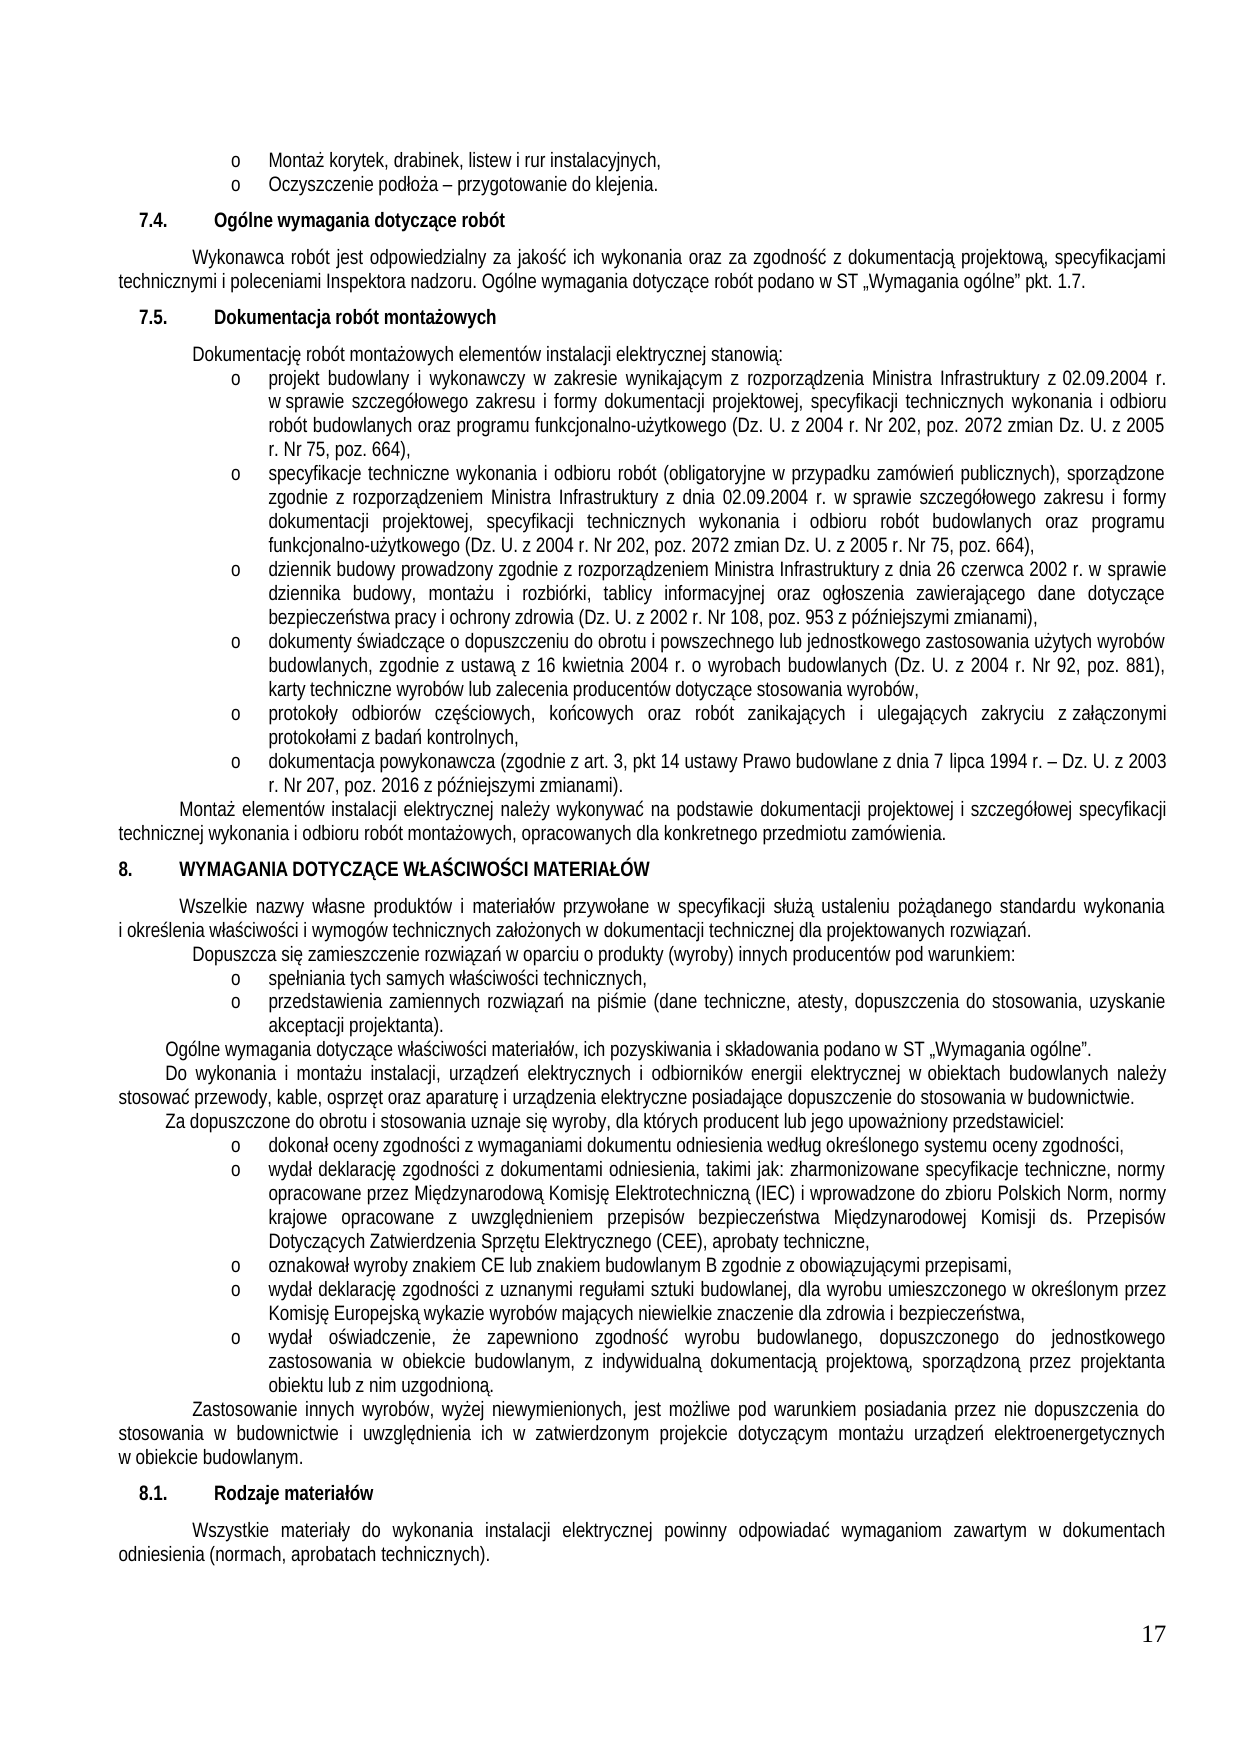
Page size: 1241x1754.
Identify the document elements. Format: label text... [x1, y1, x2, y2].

text Montaż elementów instalacji elektrycznej należy wykonywać na podstawie dokumentacji projektowej i szczegółowej specyfikacji technicznej wykonania i odbioru robót montażowych, opracowanych dla konkretnego przedmiotu zamówienia. [118, 797, 1166, 844]
list oznakował wyroby znakiem CE lub znakiem budowlanym B zgodnie z obowiązującymi przepisami, [231, 1253, 1166, 1277]
list protokoły odbiorów częściowych, końcowych oraz robót zanikających i ulegających zakryciu z załączonymi protokołami z badań kontrolnych, [231, 701, 1166, 749]
subtitle Ogólne wymagania dotyczące robót [139, 208, 1166, 232]
text Ogólne wymagania dotyczące właściwości materiałów, ich pozyskiwania i składowania podano w ST „Wymagania ogólne”. [118, 1037, 1166, 1061]
list Montaż korytek, drabinek, listew i rur instalacyjnych, [231, 148, 1166, 172]
text Dopuszcza się zamieszczenie rozwiązań w oparciu o produkty (wyroby) innych producentów pod warunkiem: [118, 941, 1166, 965]
list dokumenty świadczące o dopuszczeniu do obrotu i powszechnego lub jednostkowego zastosowania użytych wyrobów budowlanych, zgodnie z ustawą z 16 kwietnia 2004 r. o wyrobach budowlanych (Dz. U. z 2004 r. Nr 92, poz. 881), karty techniczne wyrobów lub zalecenia producentów dotyczące stosowania wyrobów, [231, 629, 1166, 701]
subtitle Dokumentacja robót montażowych [139, 305, 1166, 329]
list przedstawienia zamiennych rozwiązań na piśmie (dane techniczne, atesty, dopuszczenia do stosowania, uzyskanie akceptacji projektanta). [231, 989, 1166, 1037]
list wydał deklarację zgodności z uznanymi regułami sztuki budowlanej, dla wyrobu umieszczonego w określonym przez Komisję Europejską wykazie wyrobów mających niewielkie znaczenie dla zdrowia i bezpieczeństwa, [231, 1277, 1166, 1325]
list wydał deklarację zgodności z dokumentami odniesienia, takimi jak: zharmonizowane specyfikacje techniczne, normy opracowane przez Międzynarodową Komisję Elektrotechniczną (IEC) i wprowadzone do zbioru Polskich Norm, normy krajowe opracowane z uwzględnieniem przepisów bezpieczeństwa Międzynarodowej Komisji ds. Przepisów Dotyczących Zatwierdzenia Sprzętu Elektrycznego (CEE), aprobaty techniczne, [231, 1157, 1166, 1253]
text Wszystkie materiały do wykonania instalacji elektrycznej powinny odpowiadać wymaganiom zawartym w dokumentach odniesienia (normach, aprobatach technicznych). [118, 1517, 1166, 1565]
list dokumentacja powykonawcza (zgodnie z art. 3, pkt 14 ustawy Prawo budowlane z dnia 7 lipca 1994 r. – Dz. U. z 2003 r. Nr 207, poz. 2016 z późniejszymi zmianami). [231, 749, 1166, 797]
list Oczyszczenie podłoża – przygotowanie do klejenia. [231, 172, 1166, 196]
text Dokumentację robót montażowych elementów instalacji elektrycznej stanowią: [118, 341, 1166, 365]
subtitle WYMAGANIA DOTYCZĄCE WŁAŚCIWOŚCI MATERIAŁÓW [118, 857, 1166, 881]
list specyfikacje techniczne wykonania i odbioru robót (obligatoryjne w przypadku zamówień publicznych), sporządzone zgodnie z rozporządzeniem Ministra Infrastruktury z dnia 02.09.2004 r. w sprawie szczegółowego zakresu i formy dokumentacji projektowej, specyfikacji technicznych wykonania i odbioru robót budowlanych oraz programu funkcjonalno-użytkowego (Dz. U. z 2004 r. Nr 202, poz. 2072 zmian Dz. U. z 2005 r. Nr 75, poz. 664), [231, 461, 1166, 557]
text Wykonawca robót jest odpowiedzialny za jakość ich wykonania oraz za zgodność z dokumentacją projektową, specyfikacjami technicznymi i poleceniami Inspektora nadzoru. Ogólne wymagania dotyczące robót podano w ST „Wymagania ogólne” pkt. 1.7. [118, 244, 1166, 292]
list wydał oświadczenie, że zapewniono zgodność wyrobu budowlanego, dopuszczonego do jednostkowego zastosowania w obiekcie budowlanym, z indywidualną dokumentacją projektową, sporządzoną przez projektanta obiektu lub z nim uzgodnioną. [231, 1325, 1166, 1397]
list spełniania tych samych właściwości technicznych, [231, 965, 1166, 989]
text Wszelkie nazwy własne produktów i materiałów przywołane w specyfikacji służą ustaleniu pożądanego standardu wykonania i określenia właściwości i wymogów technicznych założonych w dokumentacji technicznej dla projektowanych rozwiązań. [118, 893, 1166, 941]
text Zastosowanie innych wyrobów, wyżej niewymienionych, jest możliwe pod warunkiem posiadania przez nie dopuszczenia do stosowania w budownictwie i uwzględnienia ich w zatwierdzonym projekcie dotyczącym montażu urządzeń elektroenergetycznych w obiekcie budowlanym. [118, 1397, 1166, 1468]
text Za dopuszczone do obrotu i stosowania uznaje się wyroby, dla których producent lub jego upoważniony przedstawiciel: [118, 1109, 1166, 1133]
list dziennik budowy prowadzony zgodnie z rozporządzeniem Ministra Infrastruktury z dnia 26 czerwca 2002 r. w sprawie dziennika budowy, montażu i rozbiórki, tablicy informacyjnej oraz ogłoszenia zawierającego dane dotyczące bezpieczeństwa pracy i ochrony zdrowia (Dz. U. z 2002 r. Nr 108, poz. 953 z późniejszymi zmianami), [231, 557, 1166, 629]
text Do wykonania i montażu instalacji, urządzeń elektrycznych i odbiorników energii elektrycznej w obiektach budowlanych należy stosować przewody, kable, osprzęt oraz aparaturę i urządzenia elektryczne posiadające dopuszczenie do stosowania w budownictwie. [118, 1061, 1166, 1109]
subtitle Rodzaje materiałów [139, 1481, 1166, 1505]
list projekt budowlany i wykonawczy w zakresie wynikającym z rozporządzenia Ministra Infrastruktury z 02.09.2004 r. w sprawie szczegółowego zakresu i formy dokumentacji projektowej, specyfikacji technicznych wykonania i odbioru robót budowlanych oraz programu funkcjonalno-użytkowego (Dz. U. z 2004 r. Nr 202, poz. 2072 zmian Dz. U. z 2005 r. Nr 75, poz. 664), [231, 365, 1166, 461]
list dokonał oceny zgodności z wymaganiami dokumentu odniesienia według określonego systemu oceny zgodności, [231, 1133, 1166, 1157]
